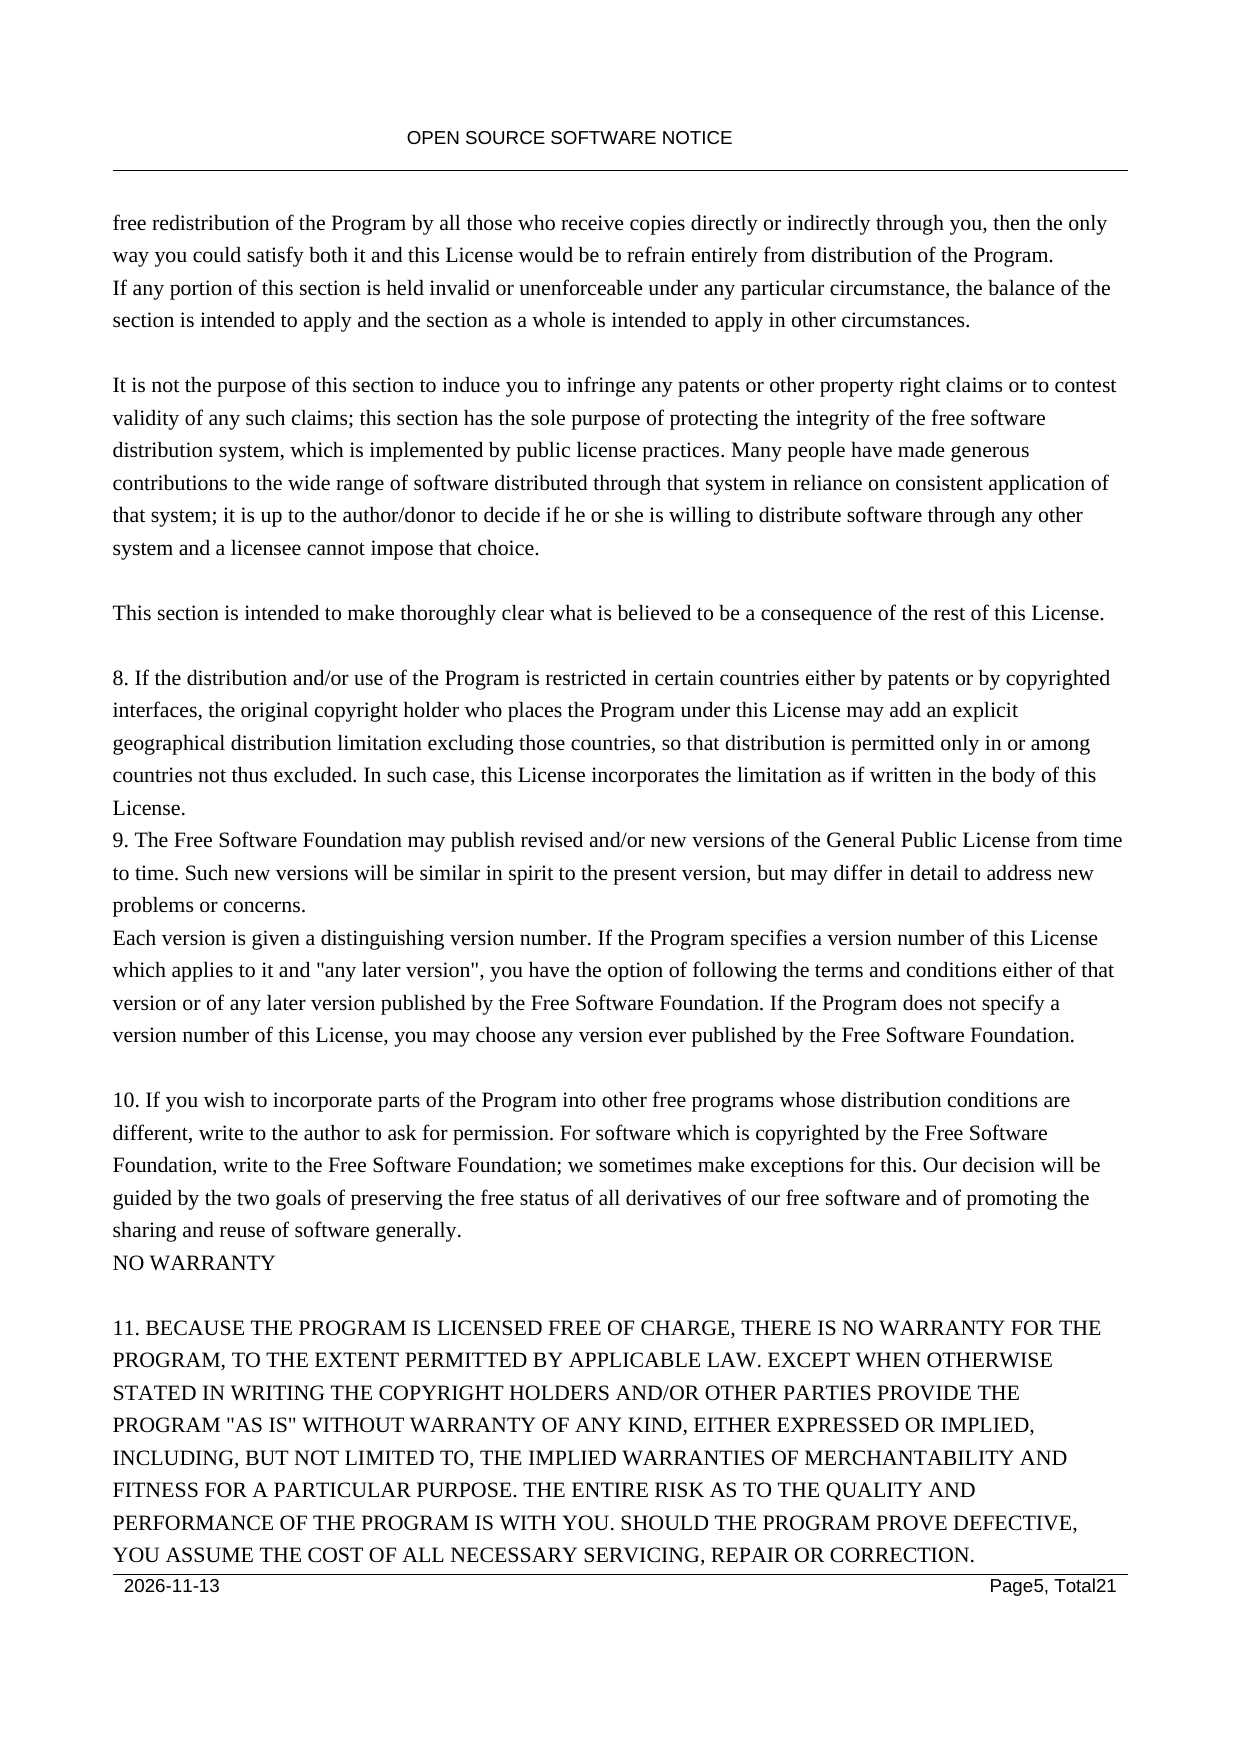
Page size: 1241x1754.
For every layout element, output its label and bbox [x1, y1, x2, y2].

text [112, 206, 1128, 1571]
